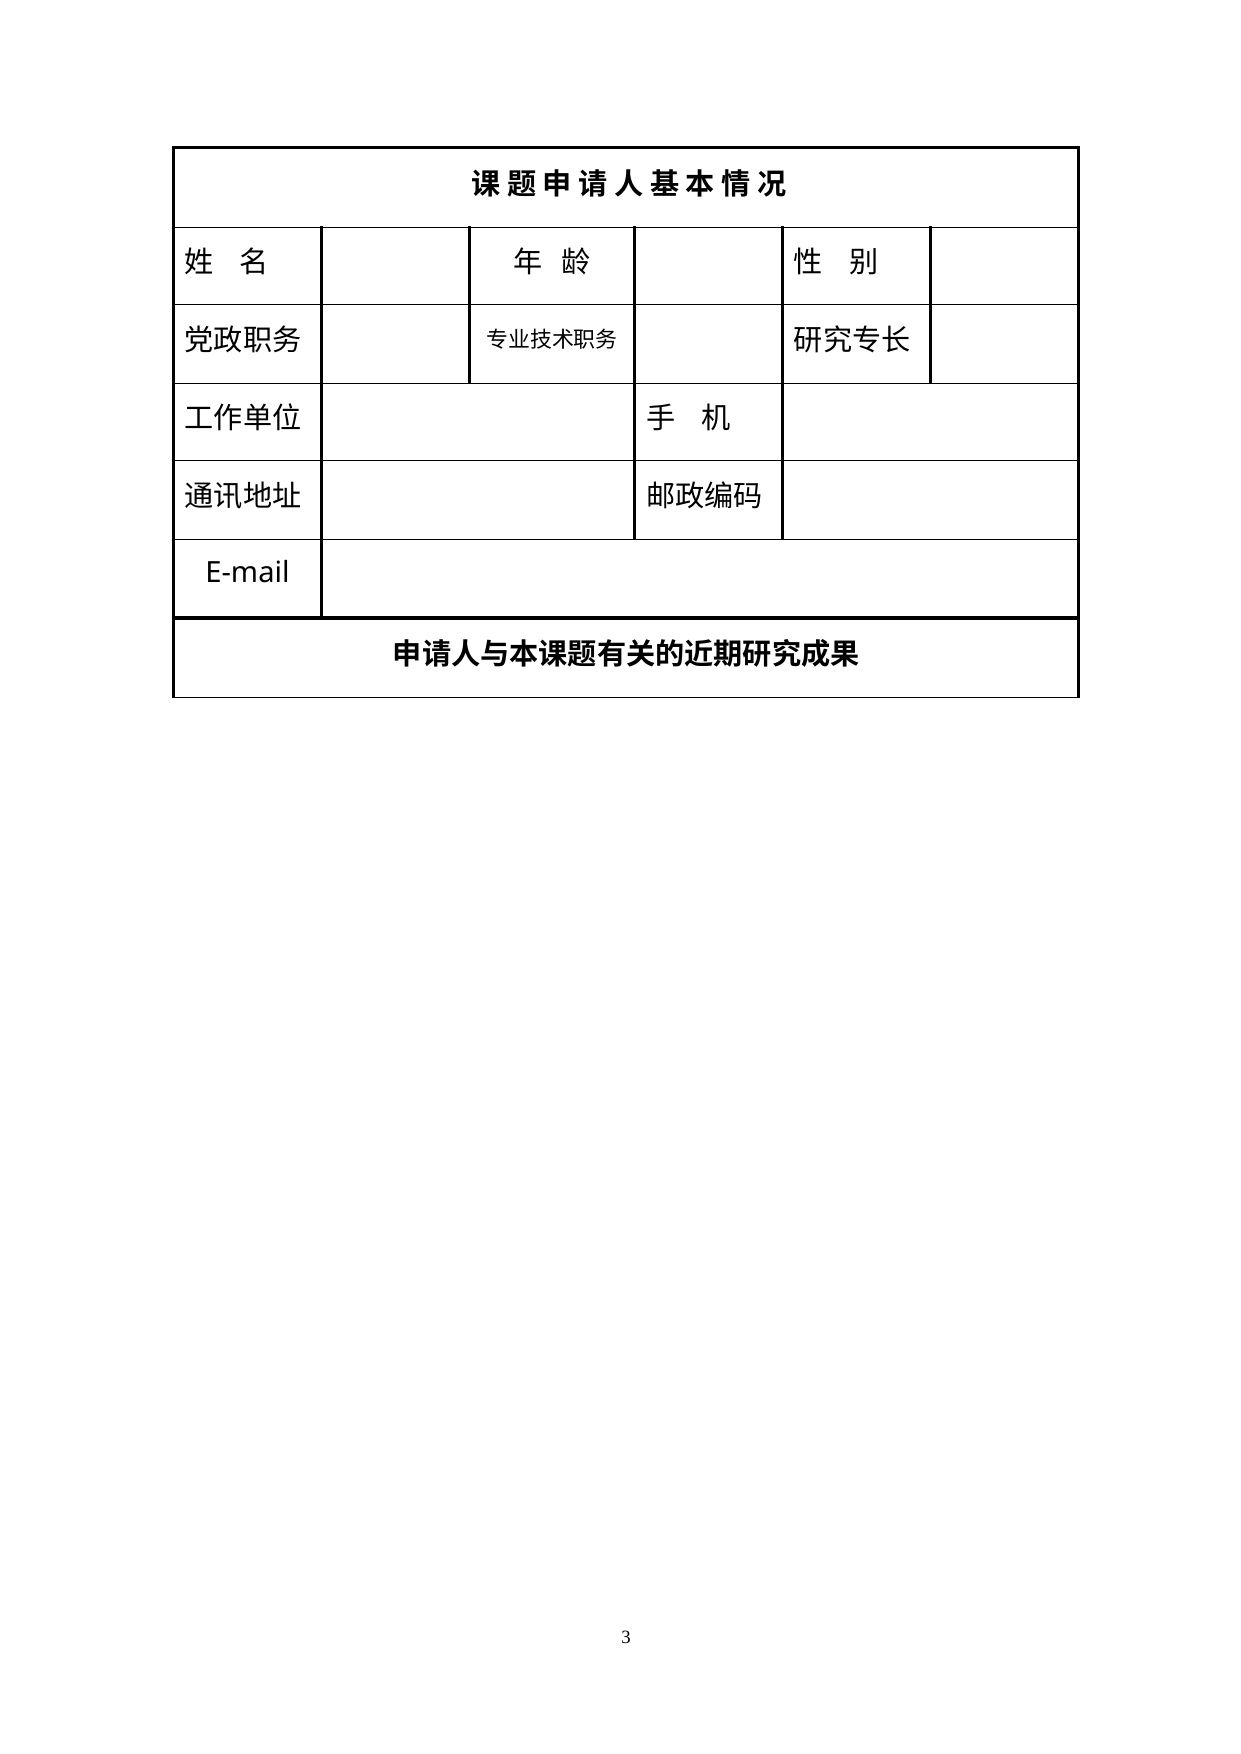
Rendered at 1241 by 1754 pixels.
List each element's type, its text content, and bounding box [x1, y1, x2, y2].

table_cell [932, 228, 1077, 304]
table_cell 年 龄 [471, 228, 633, 304]
table_cell [323, 228, 468, 304]
table_cell 邮政编码 [636, 461, 781, 538]
table_cell 姓 名 [175, 228, 320, 304]
table_cell E-mail [175, 540, 320, 616]
table_header 课 题 申 请 人 基 本 情 况 [175, 149, 1077, 226]
table_cell 手 机 [636, 384, 781, 460]
table_cell [784, 461, 1077, 538]
table_cell [323, 461, 633, 538]
table_cell 性 别 [784, 228, 929, 304]
table_cell 党政职务 [175, 305, 320, 382]
table_cell 申请人与本课题有关的近期研究成果 [175, 620, 1077, 697]
table_cell [636, 305, 781, 382]
table_cell 专业技术职务 [471, 305, 633, 382]
table_cell 通讯地址 [175, 461, 320, 538]
table_cell [323, 384, 633, 460]
table_cell [784, 384, 1077, 460]
table_cell 研究专长 [784, 305, 929, 382]
table_cell [323, 540, 1077, 616]
table_cell [636, 228, 781, 304]
table_cell [323, 305, 468, 382]
table_cell [932, 305, 1077, 382]
table_cell 工作单位 [175, 384, 320, 460]
